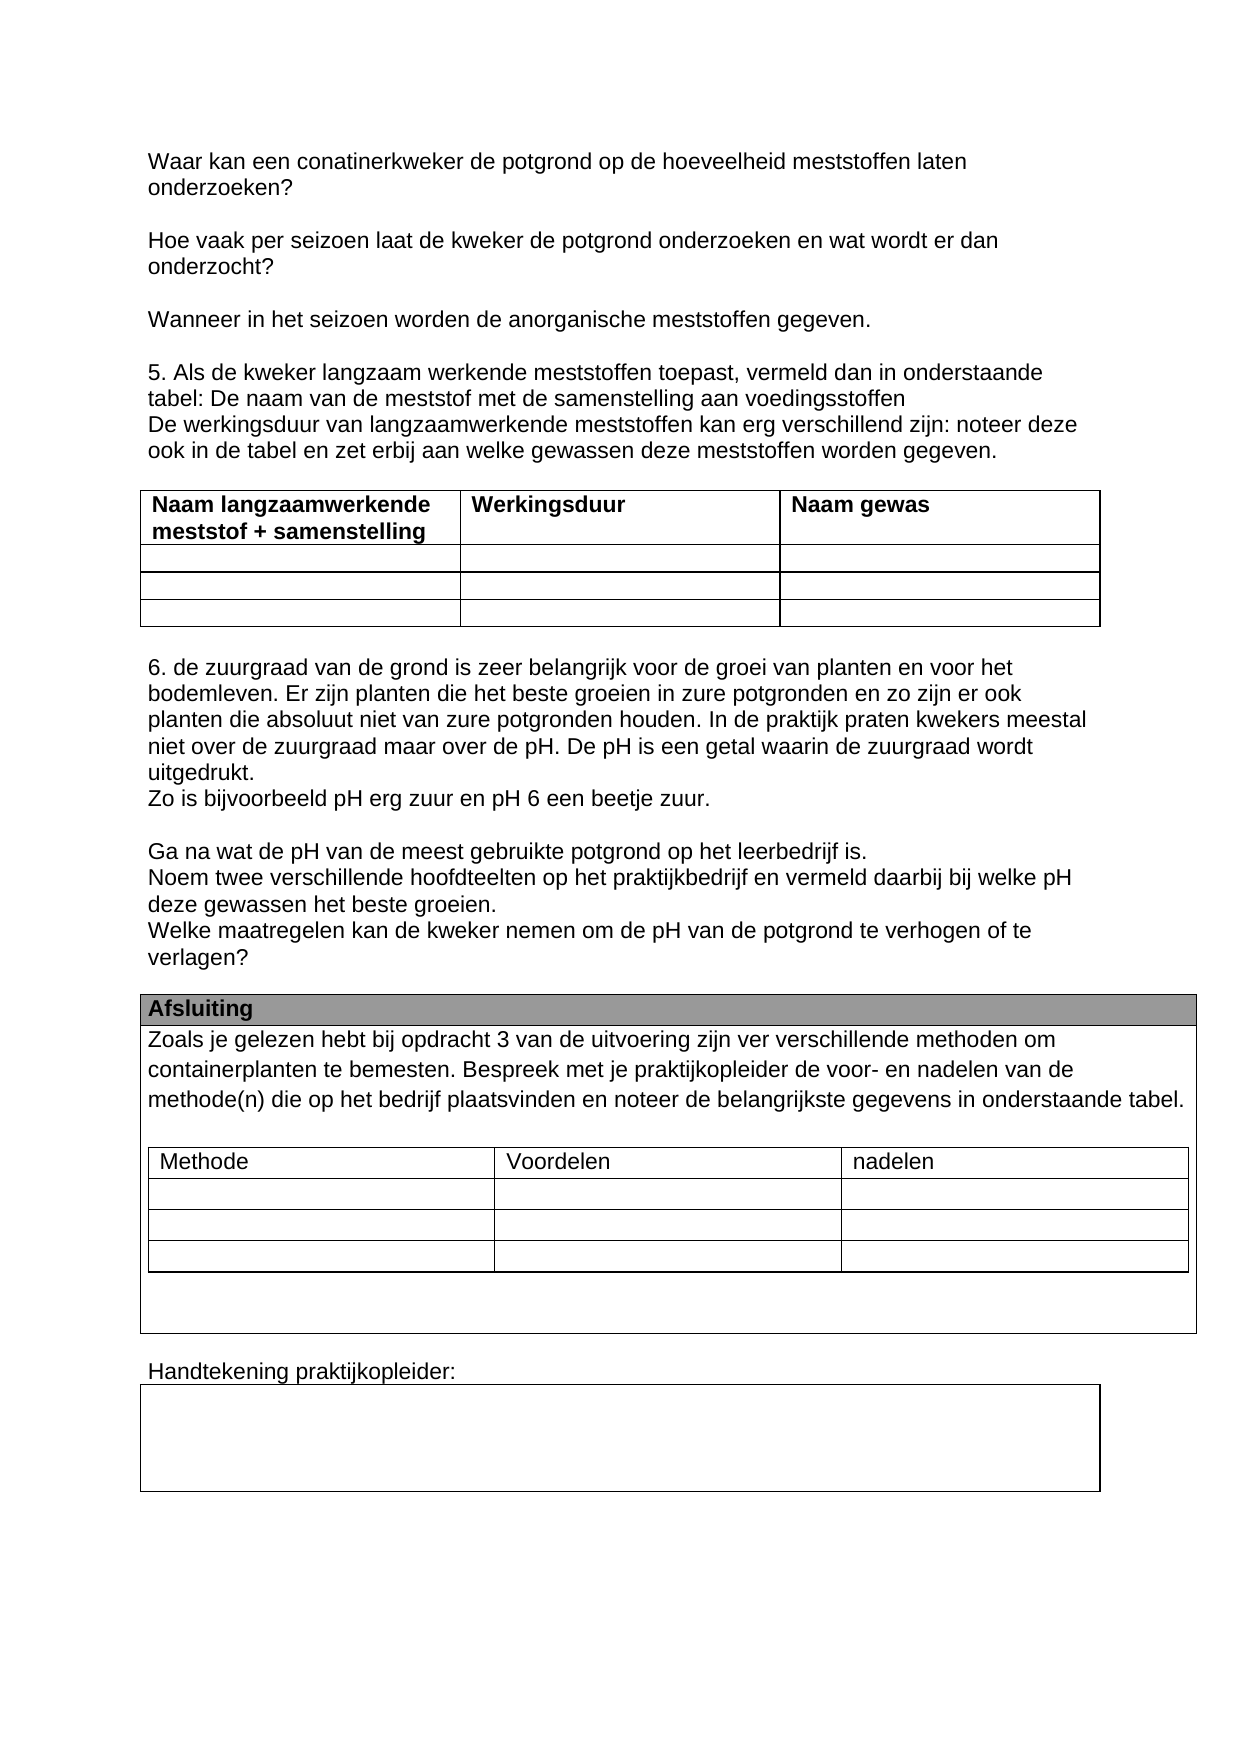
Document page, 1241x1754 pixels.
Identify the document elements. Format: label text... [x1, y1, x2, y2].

text Waar kan een conatinerkweker de potgrond op de hoeveelheid meststoffen laten onderzoeken? [148, 148, 1093, 200]
table_cell Zoals je gelezen hebt bij opdracht 3 van de uitvoering zijn ver verschillende methoden om containerplanten te bemesten. Bespreek met je praktijkopleider de voor- en nadelen van de methode(n) die op het bedrijf plaatsvinden en noteer de belangrijkste gegevens in onderstaande tabel. [141, 1026, 1196, 1333]
table_header Naam gewas [781, 491, 1099, 544]
table_cell [141, 545, 460, 571]
table_cell [781, 573, 1099, 599]
text 5. Als de kweker langzaam werkende meststoffen toepast, vermeld dan in onderstaande tabel: De naam van de meststof met de samenstelling aan voedingsstoffen [148, 358, 1093, 411]
table_cell [141, 573, 460, 599]
table_cell [141, 600, 460, 626]
table_cell [461, 545, 779, 571]
text Zo is bijvoorbeeld pH erg zuur en pH 6 een beetje zuur. [148, 785, 1093, 812]
text Handtekening praktijkopleider: [148, 1358, 1093, 1384]
text Hoe vaak per seizoen laat de kweker de potgrond onderzoeken en wat wordt er dan onderzocht? [148, 227, 1093, 279]
table_cell [781, 600, 1099, 626]
text 6. de zuurgraad van de grond is zeer belangrijk voor de groei van planten en voor het bodemleven. Er zijn planten die het beste groeien in zure potgronden en zo zijn er ook planten die absoluut niet van zure potgronden houden. In de praktijk praten kwekers meestal niet over de zuurgraad maar over de pH. De pH is een getal waarin de zuurgraad wordt uitgedrukt. [148, 653, 1093, 785]
table_header Naam langzaamwerkende meststof + samenstelling [141, 491, 460, 544]
text Noem twee verschillende hoofdteelten op het praktijkbedrijf en vermeld daarbij bij welke pH deze gewassen het beste groeien. [148, 864, 1093, 917]
text De werkingsduur van langzaamwerkende meststoffen kan erg verschillend zijn: noteer deze ook in de tabel en zet erbij aan welke gewassen deze meststoffen worden gegeven. [148, 411, 1093, 464]
table_header Werkingsduur [461, 491, 779, 544]
table_cell [461, 573, 779, 599]
text Wanneer in het seizoen worden de anorganische meststoffen gegeven. [148, 306, 1093, 332]
table_cell [461, 600, 779, 626]
table_header Afsluiting [141, 995, 1196, 1025]
table_header [141, 1385, 1099, 1491]
table_cell [781, 545, 1099, 571]
text Welke maatregelen kan de kweker nemen om de pH van de potgrond te verhogen of te verlagen? [148, 917, 1093, 970]
text Ga na wat de pH van de meest gebruikte potgrond op het leerbedrijf is. [148, 838, 1093, 864]
